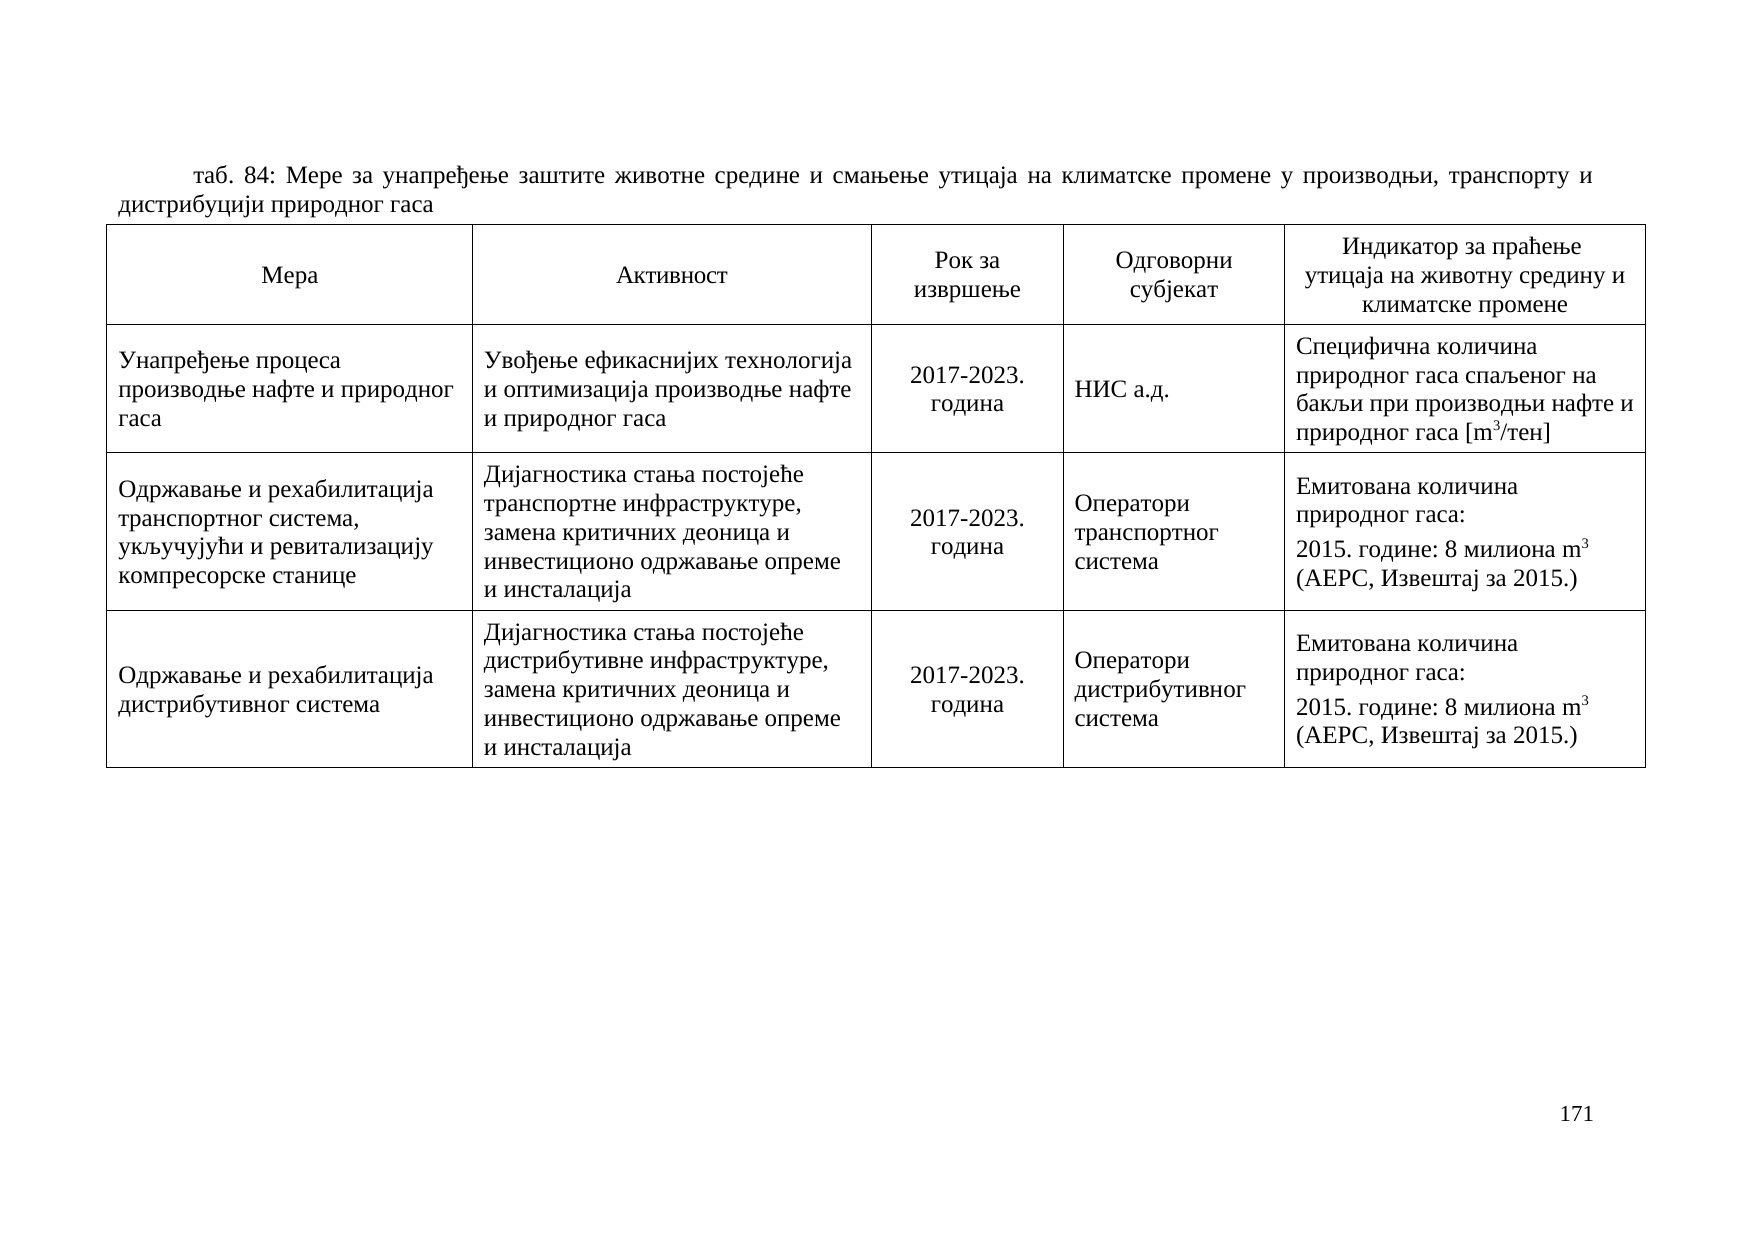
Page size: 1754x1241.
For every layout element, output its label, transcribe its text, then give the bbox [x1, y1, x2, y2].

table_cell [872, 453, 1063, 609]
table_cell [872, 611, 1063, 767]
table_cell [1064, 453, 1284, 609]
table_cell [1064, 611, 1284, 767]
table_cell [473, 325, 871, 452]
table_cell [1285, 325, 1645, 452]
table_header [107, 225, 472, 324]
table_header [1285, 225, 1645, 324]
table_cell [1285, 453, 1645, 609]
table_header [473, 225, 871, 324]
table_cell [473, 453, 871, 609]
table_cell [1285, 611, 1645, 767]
text таб. 84: Мере за унапређење заштитe животне средине и смањење утицаја на климатске промене у производњи, транспорту и дистрибуцији природног гаса [118, 160, 1594, 218]
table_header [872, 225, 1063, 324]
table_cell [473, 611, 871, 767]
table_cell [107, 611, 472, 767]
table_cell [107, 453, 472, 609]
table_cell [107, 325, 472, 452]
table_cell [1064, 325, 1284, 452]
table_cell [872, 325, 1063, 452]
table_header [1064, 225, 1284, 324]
